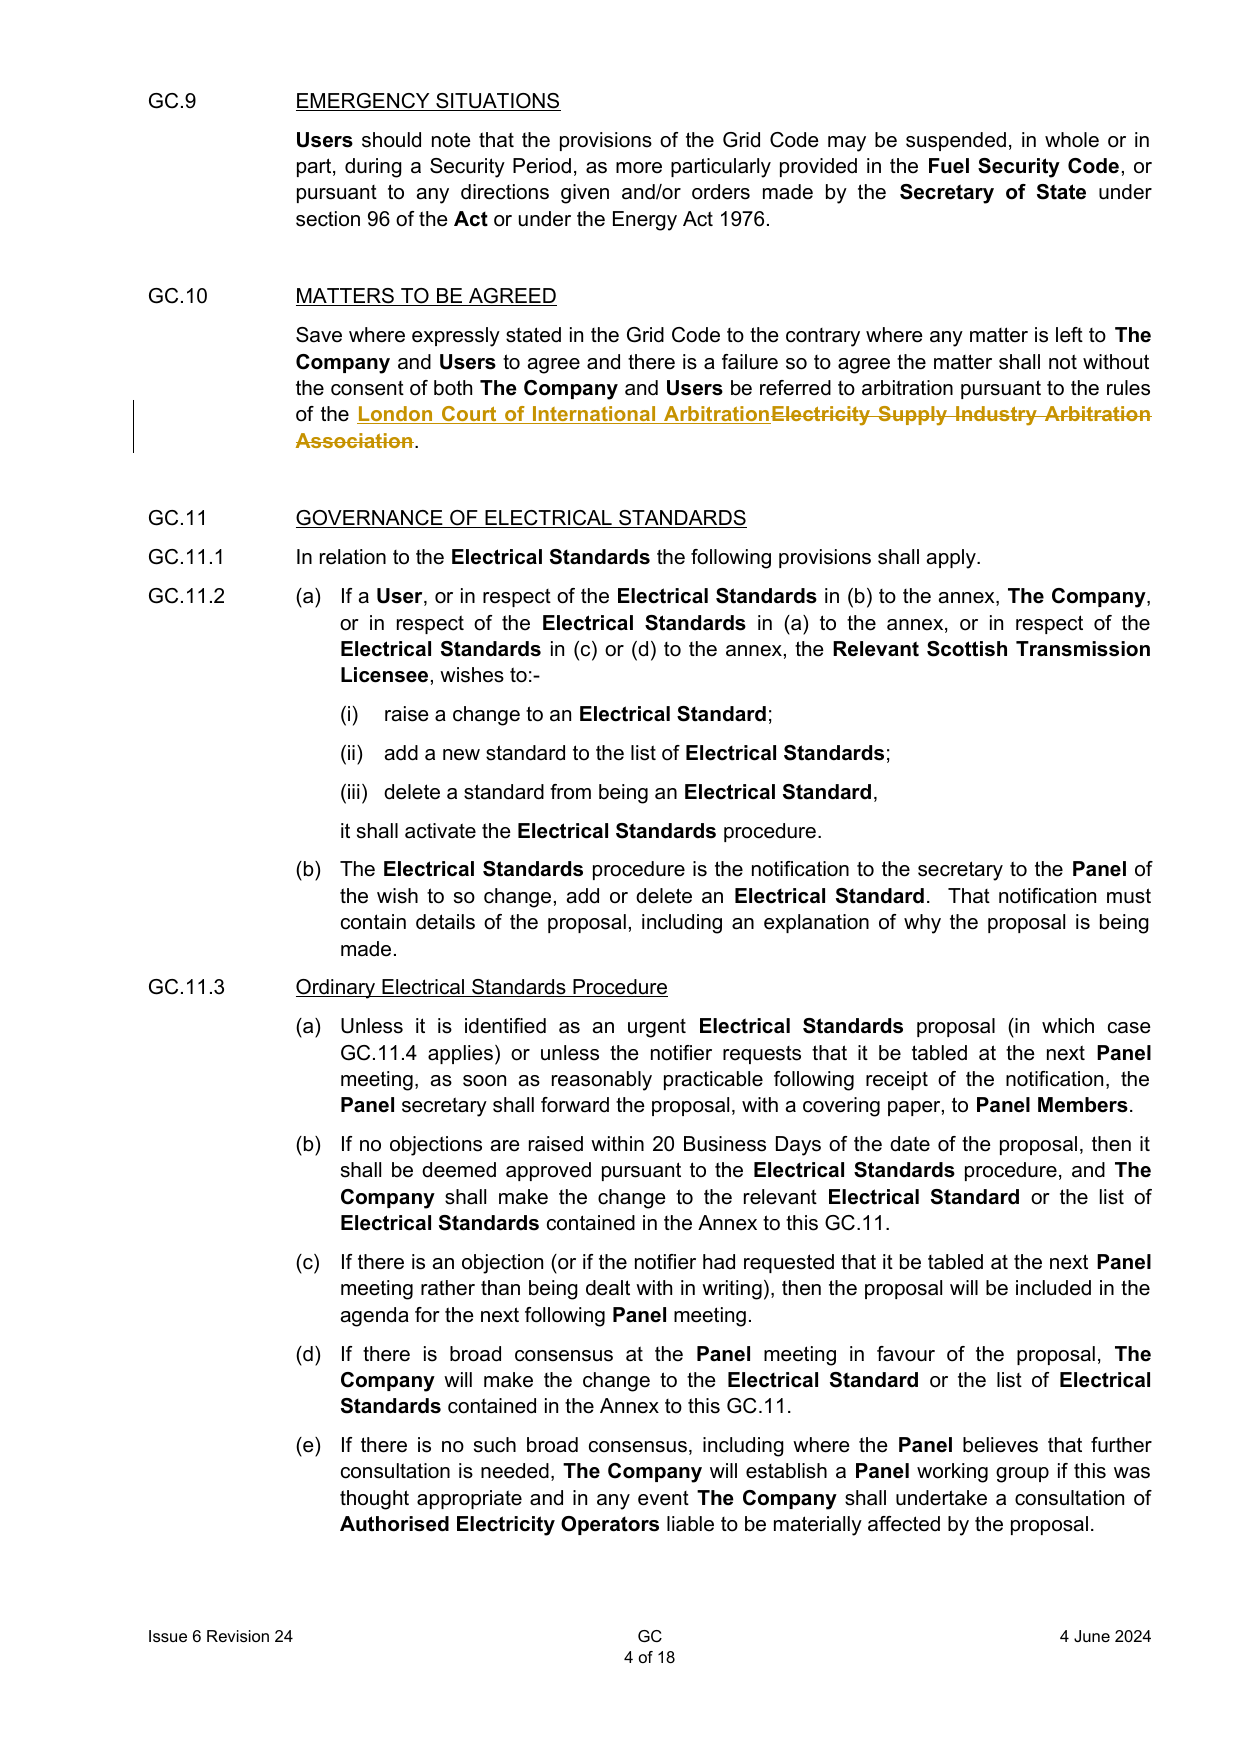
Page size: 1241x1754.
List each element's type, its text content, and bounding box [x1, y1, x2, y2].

text GC.11 GOVERNANCE OF ELECTRICAL STANDARDS [148, 506, 1152, 530]
text GC.11.1 In relation to the Electrical Standards the following provisions shall apply. [148, 545, 1152, 569]
text GC.11.3 Ordinary Electrical Standards Procedure [148, 975, 1152, 999]
text GC.11.2 (a) If a User, or in respect of the Electrical Standards in (b) to the annex, The Company, or in respect of the Electrical Standards in (a) to the annex, or in respect of the Electrical Standards in (c) or (d) to the annex, the Relevant Scottish Transmission Licensee, wishes to:- [148, 584, 1152, 687]
text GC.10 MATTERS TO BE AGREED [148, 284, 1152, 308]
text (iii) delete a standard from being an Electrical Standard, [340, 779, 1152, 803]
text (c) If there is an objection (or if the notifier had requested that it be tabled at the next Panel meeting rather than being dealt with in writing), then the proposal will be included in the agenda for the next following Panel meeting. [295, 1250, 1152, 1327]
text (d) If there is broad consensus at the Panel meeting in favour of the proposal, The Company will make the change to the Electrical Standard or the list of Electrical Standards contained in the Annex to this GC.11. [295, 1341, 1152, 1418]
text (b) If no objections are raised within 20 Business Days of the date of the proposal, then it shall be deemed approved pursuant to the Electrical Standards procedure, and The Company shall make the change to the relevant Electrical Standard or the list of Electrical Standards contained in the Annex to this GC.11. [295, 1132, 1152, 1235]
text it shall activate the Electrical Standards procedure. [295, 818, 1152, 842]
text Save where expressly stated in the Grid Code to the contrary where any matter is left to The Company and Users to agree and there is a failure so to agree the matter shall not without the consent of both The Company and Users be referred to arbitration pursuant to the rules of the . [148, 323, 1152, 452]
text (a) Unless it is identified as an urgent Electrical Standards proposal (in which case GC.11.4 applies) or unless the notifier requests that it be tabled at the next Panel meeting, as soon as reasonably practicable following receipt of the notification, the Panel secretary shall forward the proposal, with a covering paper, to Panel Members. [295, 1014, 1152, 1117]
text Users should note that the provisions of the Grid Code may be suspended, in whole or in part, during a Security Period, as more particularly provided in the Fuel Security Code, or pursuant to any directions given and/or orders made by the Secretary of State under section 96 of the Act or under the Energy Act 1976. [148, 127, 1152, 231]
text GC.9 EMERGENCY SITUATIONS [148, 89, 1152, 113]
text (ii) add a new standard to the list of Electrical Standards; [340, 741, 1152, 765]
text (e) If there is no such broad consensus, including where the Panel believes that further consultation is needed, The Company will establish a Panel working group if this was thought appropriate and in any event The Company shall undertake a consultation of Authorised Electricity Operators liable to be materially affected by the proposal. [295, 1433, 1152, 1536]
text (i) raise a change to an Electrical Standard; [340, 702, 1152, 726]
text (b) The Electrical Standards procedure is the notification to the secretary to the Panel of the wish to so change, add or delete an Electrical Standard. That notification must contain details of the proposal, including an explanation of why the proposal is being made. [295, 857, 1152, 960]
